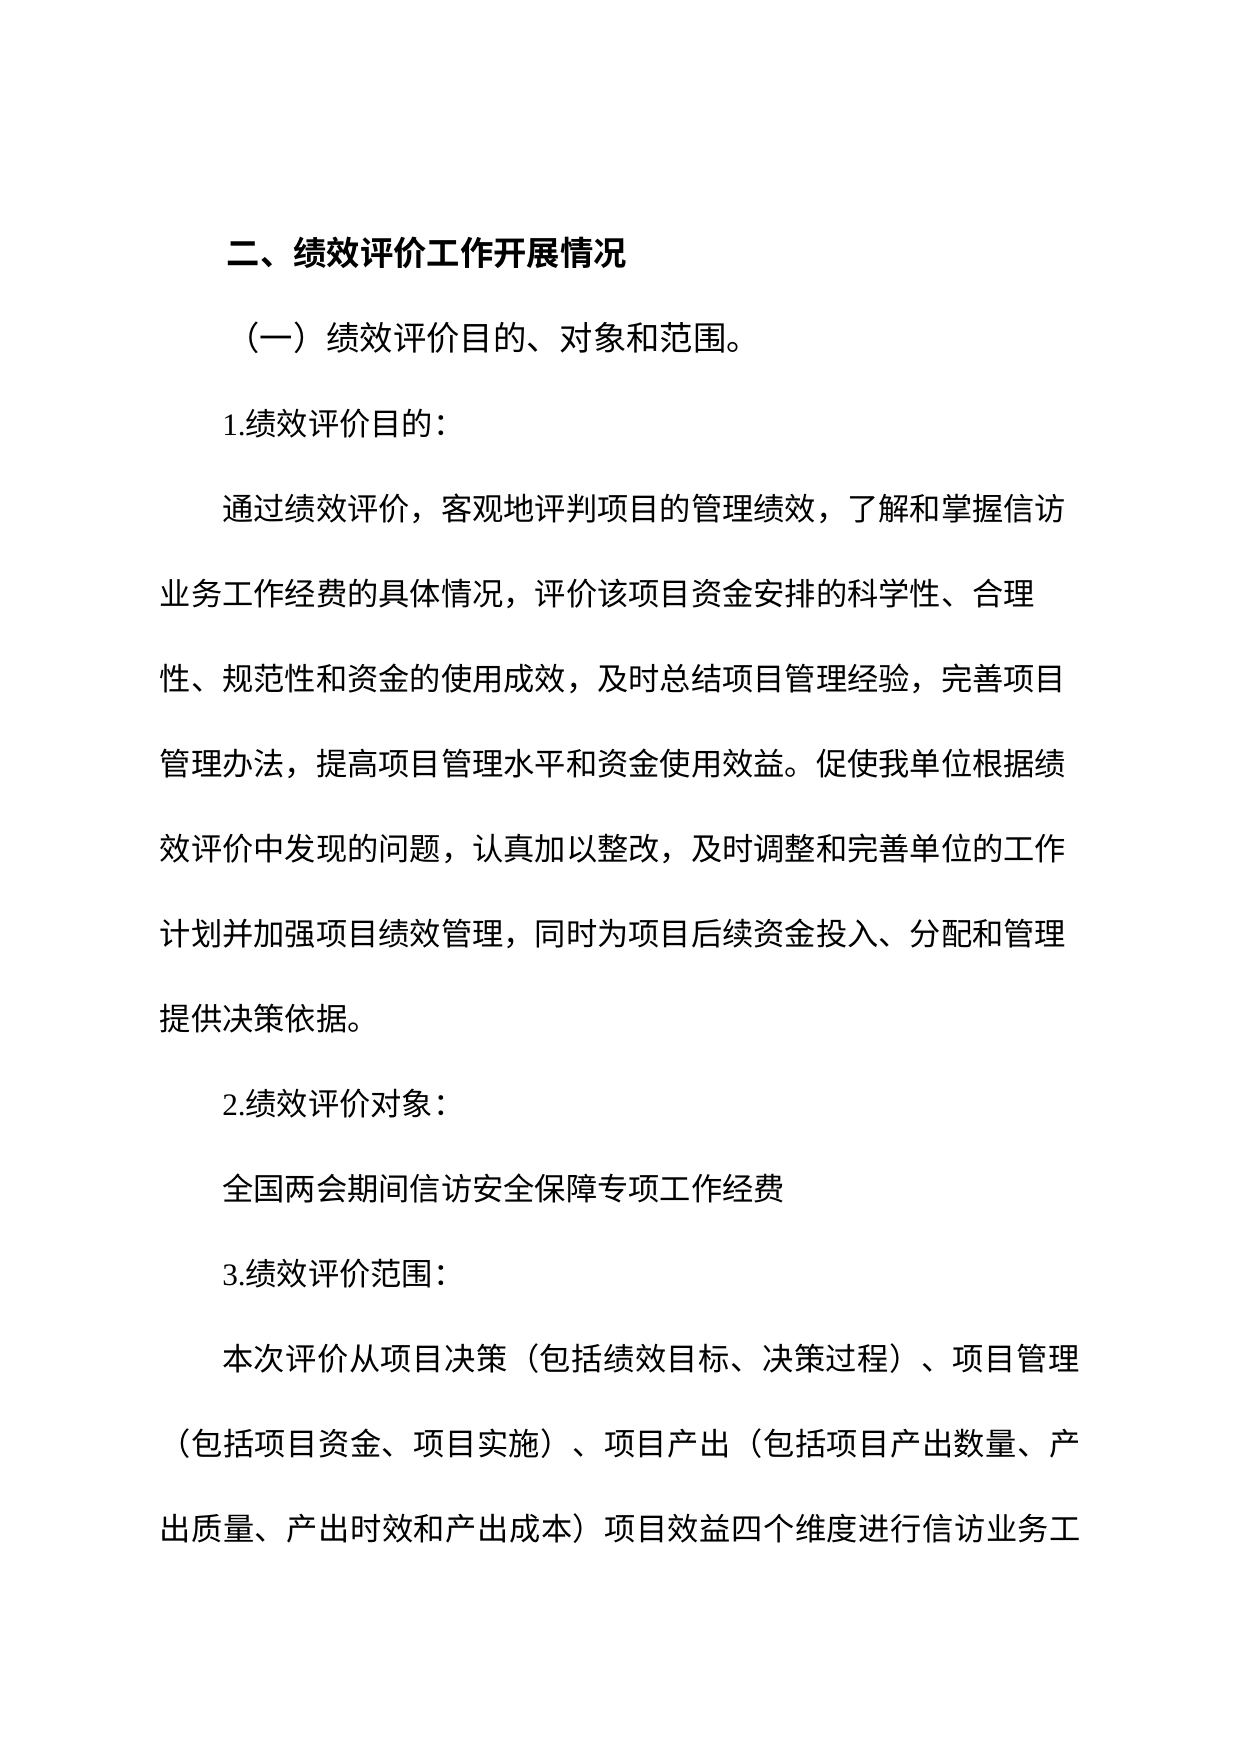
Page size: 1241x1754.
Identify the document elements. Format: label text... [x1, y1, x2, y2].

text 2.绩效评价对象： [159, 1059, 1081, 1144]
text 1.绩效评价目的： [159, 379, 1081, 464]
subtitle 二、绩效评价工作开展情况 [159, 209, 1081, 294]
text 3.绩效评价范围： [159, 1229, 1081, 1314]
text 全国两会期间信访安全保障专项工作经费 [159, 1144, 1081, 1229]
subtitle （一）绩效评价目的、对象和范围。 [159, 294, 1081, 379]
text 通过绩效评价，客观地评判项目的管理绩效，了解和掌握信访业务工作经费的具体情况，评价该项目资金安排的科学性、合理性、规范性和资金的使用成效，及时总结项目管理经验，完善项目管理办法，提高项目管理水平和资金使用效益。促使我单位根据绩效评价中发现的问题，认真加以整改，及时调整和完善单位的工作计划并加强项目绩效管理，同时为项目后续资金投入、分配和管理提供决策依据。 [159, 464, 1081, 1059]
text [159, 1314, 1081, 1569]
